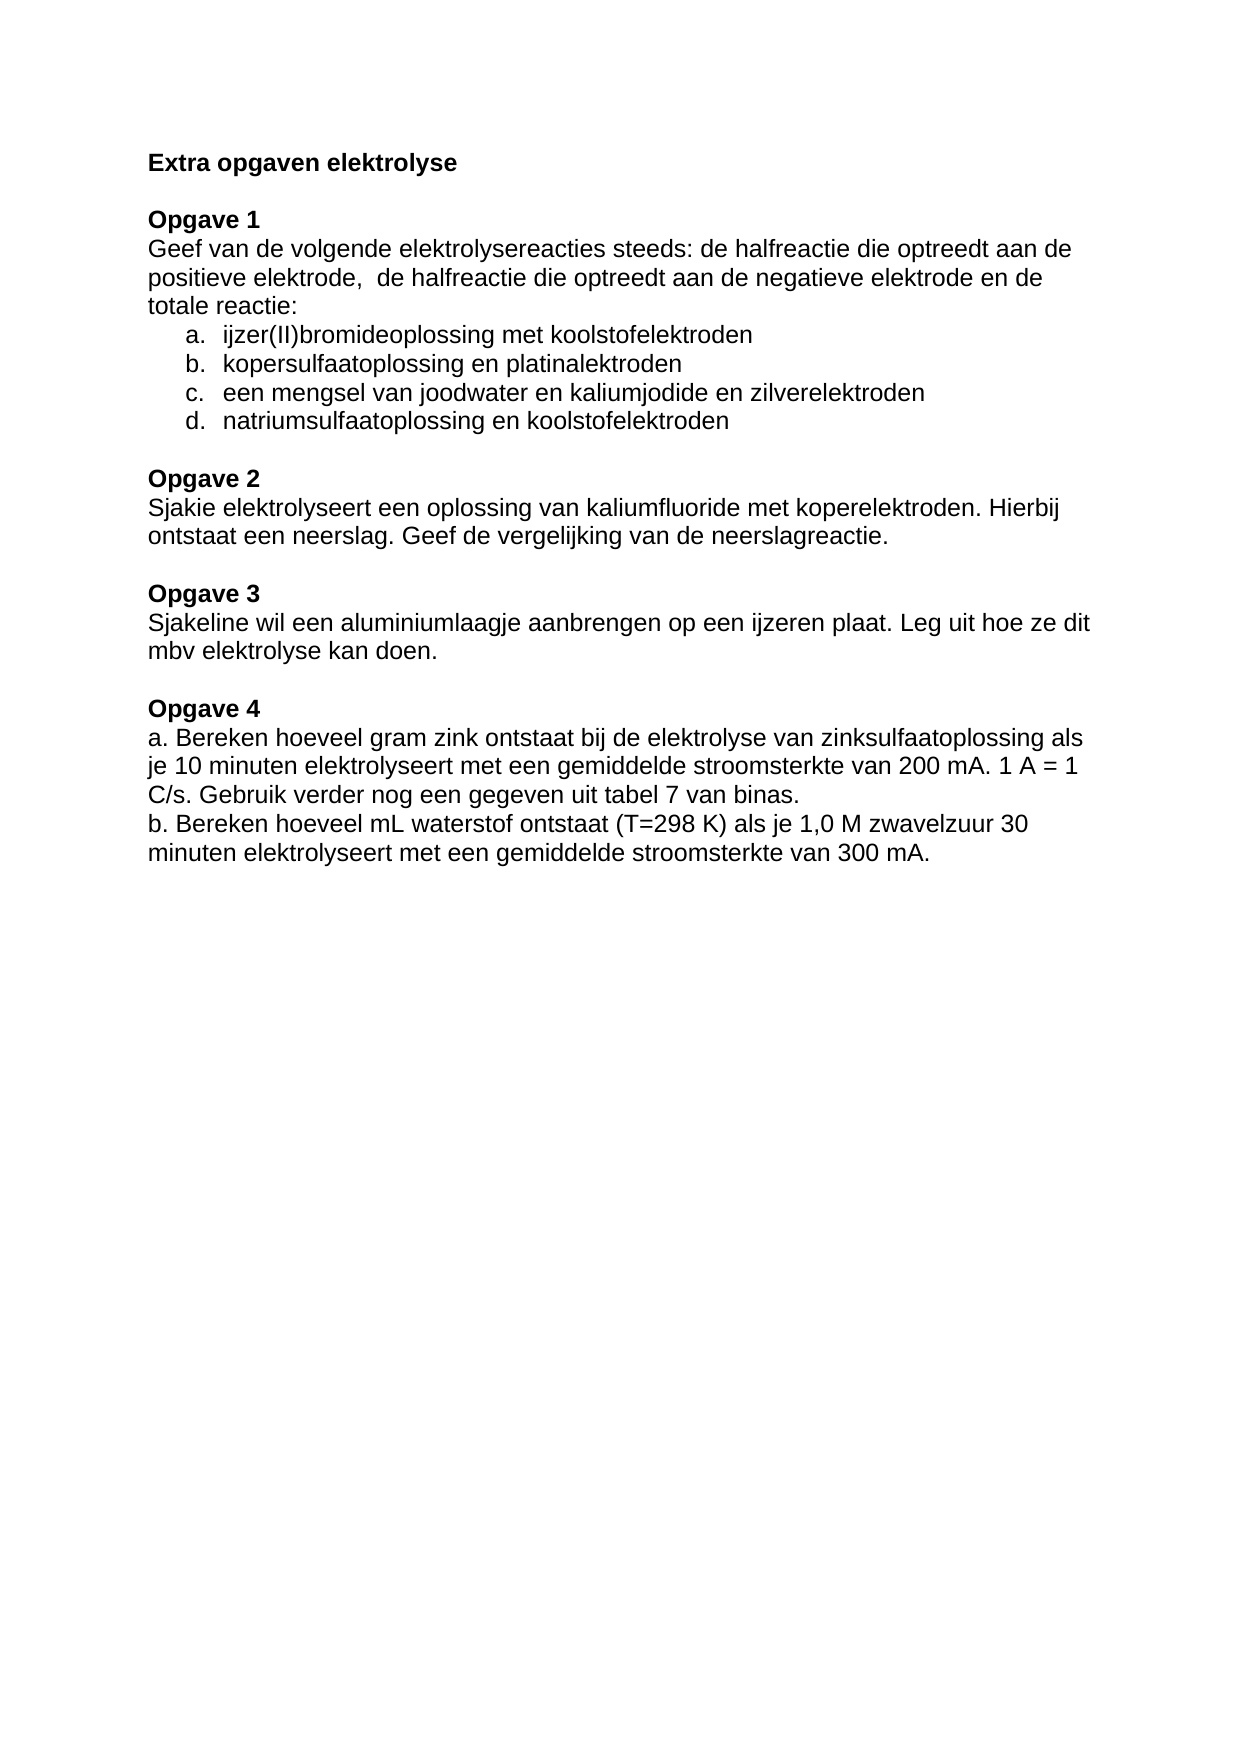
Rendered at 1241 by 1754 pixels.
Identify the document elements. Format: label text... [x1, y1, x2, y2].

text Sjakeline wil een aluminiumlaagje aanbrengen op een ijzeren plaat. Leg uit hoe ze dit mbv elektrolyse kan doen. [148, 608, 1093, 665]
text Sjakie elektrolyseert een oplossing van kaliumfluoride met koperelektroden. Hierbij ontstaat een neerslag. Geef de vergelijking van de neerslagreactie. [148, 493, 1093, 550]
text Extra opgaven elektrolyse [148, 148, 1093, 176]
list kopersulfaatoplossing en platinalektroden [185, 349, 1093, 378]
text Opgave 4 [148, 694, 1093, 723]
text Geef van de volgende elektrolysereacties steeds: de halfreactie die optreedt aan de positieve elektrode, de halfreactie die optreedt aan de negatieve elektrode en de totale reactie: [148, 234, 1093, 320]
list natriumsulfaatoplossing en koolstofelektroden [185, 406, 1093, 435]
text Opgave 2 [148, 464, 1093, 493]
text a. Bereken hoeveel gram zink ontstaat bij de elektrolyse van zinksulfaatoplossing als je 10 minuten elektrolyseert met een gemiddelde stroomsterkte van 200 mA. = 1 C/s. Gebruik verder nog een gegeven uit tabel 7 van binas. [148, 723, 1093, 809]
list ijzer(II)bromideoplossing met koolstofelektroden [185, 320, 1093, 349]
text Opgave 1 [148, 205, 1093, 234]
list een mengsel van joodwater en kaliumjodide en zilverelektroden [185, 378, 1093, 406]
text b. Bereken hoeveel mL waterstof ontstaat (T=298 K) als je zwavelzuur 30 minuten elektrolyseert met een gemiddelde stroomsterkte van 300 mA. [148, 809, 1093, 866]
text Opgave 3 [148, 579, 1093, 608]
